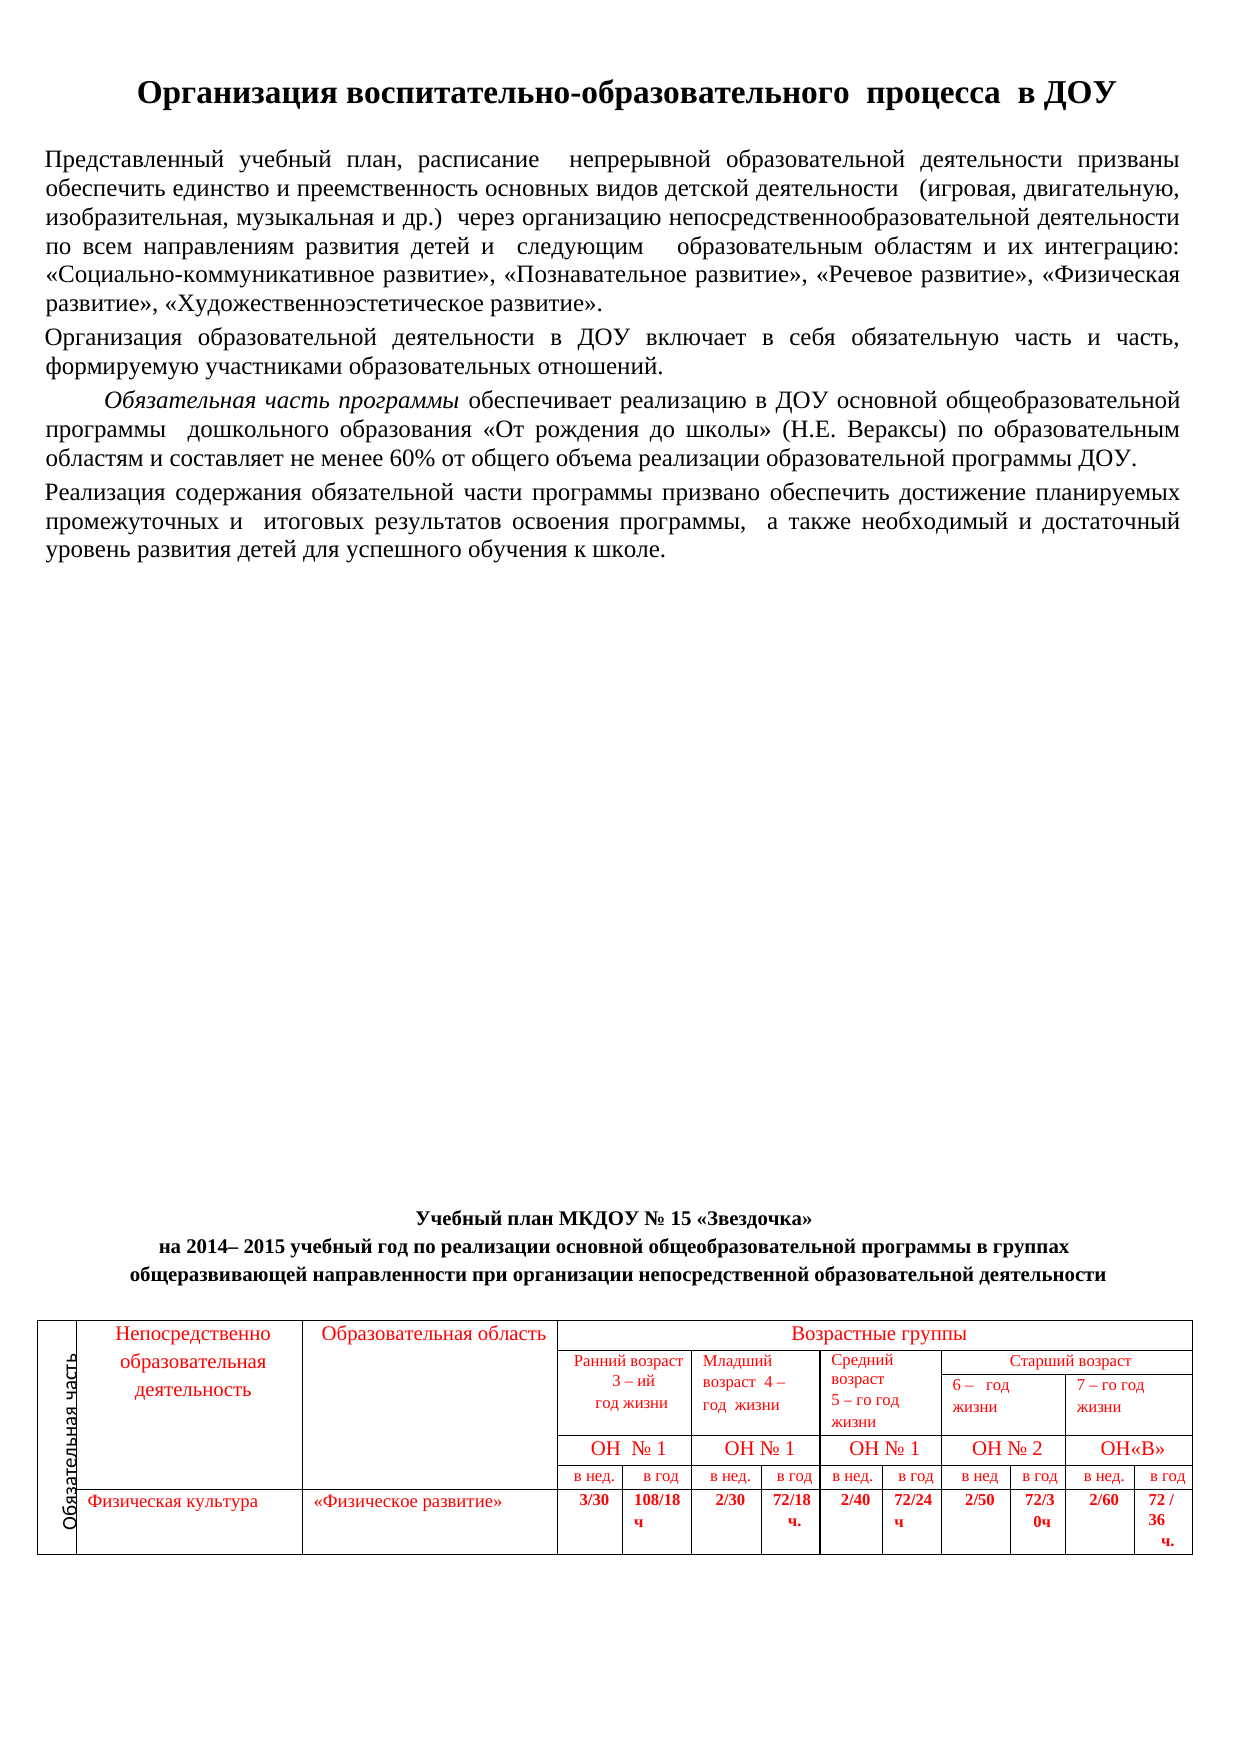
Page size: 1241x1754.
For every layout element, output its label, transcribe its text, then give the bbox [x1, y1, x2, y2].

table_header [38, 1321, 76, 1554]
table_cell «Физическое развитие» [303, 1490, 557, 1554]
table_header Возрастные группы [558, 1321, 1192, 1349]
table_cell ОН«В» [1066, 1436, 1192, 1464]
table_cell в нед. [1066, 1466, 1134, 1489]
subtitle Организация воспитательно-образовательного процесса в ДОУ [71, 74, 1183, 111]
table_cell 72/18 ч. [762, 1490, 819, 1554]
text Представленный учебный план, расписание непрерывной образовательной деятельности призваны обеспечить единство и преемственность основных видов детской деятельности (игровая, двигательную, изобразительная, музыкальная и др.) через организацию непосредственнообразовательной деятельности по всем направлениям развития детей и следующим образовательным областям и их интеграцию: «Социально-коммуникативное развитие», «Познавательное развитие», «Речевое развитие», «Физическая развитие», «Художественноэстетическое развитие». [44, 144, 1181, 317]
table_cell в год [623, 1466, 691, 1489]
table_cell 2/50 [942, 1490, 1010, 1554]
table_cell Средний возраст 5 – го год жизни [821, 1351, 941, 1435]
table_cell Старший возраст [942, 1351, 1192, 1374]
table_cell Младший возраст 4 – год жизни [692, 1351, 819, 1435]
table_cell в нед. [558, 1466, 622, 1489]
table_cell Физическая культура [77, 1490, 302, 1554]
table_cell ОН № 2 [942, 1436, 1065, 1464]
text Организация образовательной деятельности в ДОУ включает в себя обязательную часть и часть, формируемую участниками образовательных отношений. [44, 322, 1181, 380]
table_cell 72/3 0ч [1011, 1490, 1065, 1554]
table_cell 7 – го год жизни [1066, 1375, 1192, 1435]
table_cell в год [762, 1466, 819, 1489]
table_cell в нед [942, 1466, 1010, 1489]
table_cell в год [883, 1466, 941, 1489]
table_cell 108/18 ч [623, 1490, 691, 1554]
table_cell ОН № 1 [821, 1436, 941, 1464]
table_header Образовательная область [303, 1321, 557, 1489]
table_cell Ранний возраст 3 – ий год жизни [558, 1351, 691, 1435]
text Реализация содержания обязательной части программы призвано обеспечить достижение планируемых промежуточных и итоговых результатов освоения программы, а также необходимый и достаточный уровень развития детей для успешного обучения к школе. [44, 477, 1181, 563]
table_cell в год [1011, 1466, 1065, 1489]
text Обязательная часть программы обеспечивает реализацию в ДОУ основной общеобразовательной программы дошкольного образования «От рождения до школы» (Н.Е. Вераксы) по образовательным областям и составляет не менее 60% от общего объема реализации образовательной программы ДОУ. [44, 385, 1181, 472]
table_header Непосредственно образовательная деятельность [77, 1321, 302, 1489]
table_cell 72/24 ч [883, 1490, 941, 1554]
table_cell ОН № 1 [558, 1436, 691, 1464]
text Учебный план МКДОУ № 15 «Звездочка» [44, 1206, 1183, 1230]
table_cell ОН № 1 [692, 1436, 819, 1464]
table_cell 2/60 [1066, 1490, 1134, 1554]
table_cell в год [1135, 1466, 1192, 1489]
table_cell в нед. [692, 1466, 761, 1489]
table_cell в нед. [821, 1466, 882, 1489]
table_cell 72 / 36 ч. [1135, 1490, 1192, 1554]
text на 2014– 2015 учебный год по реализации основной общеобразовательной программы в группах [158, 1234, 1182, 1258]
table_cell 3/30 [558, 1490, 622, 1554]
subtitle общеразвивающей направленности при организации непосредственной образовательной деятельности [44, 1262, 1107, 1286]
table_cell 2/30 [692, 1490, 761, 1554]
table_cell 6 – год жизни [942, 1375, 1065, 1435]
table_cell 2/40 [821, 1490, 882, 1554]
